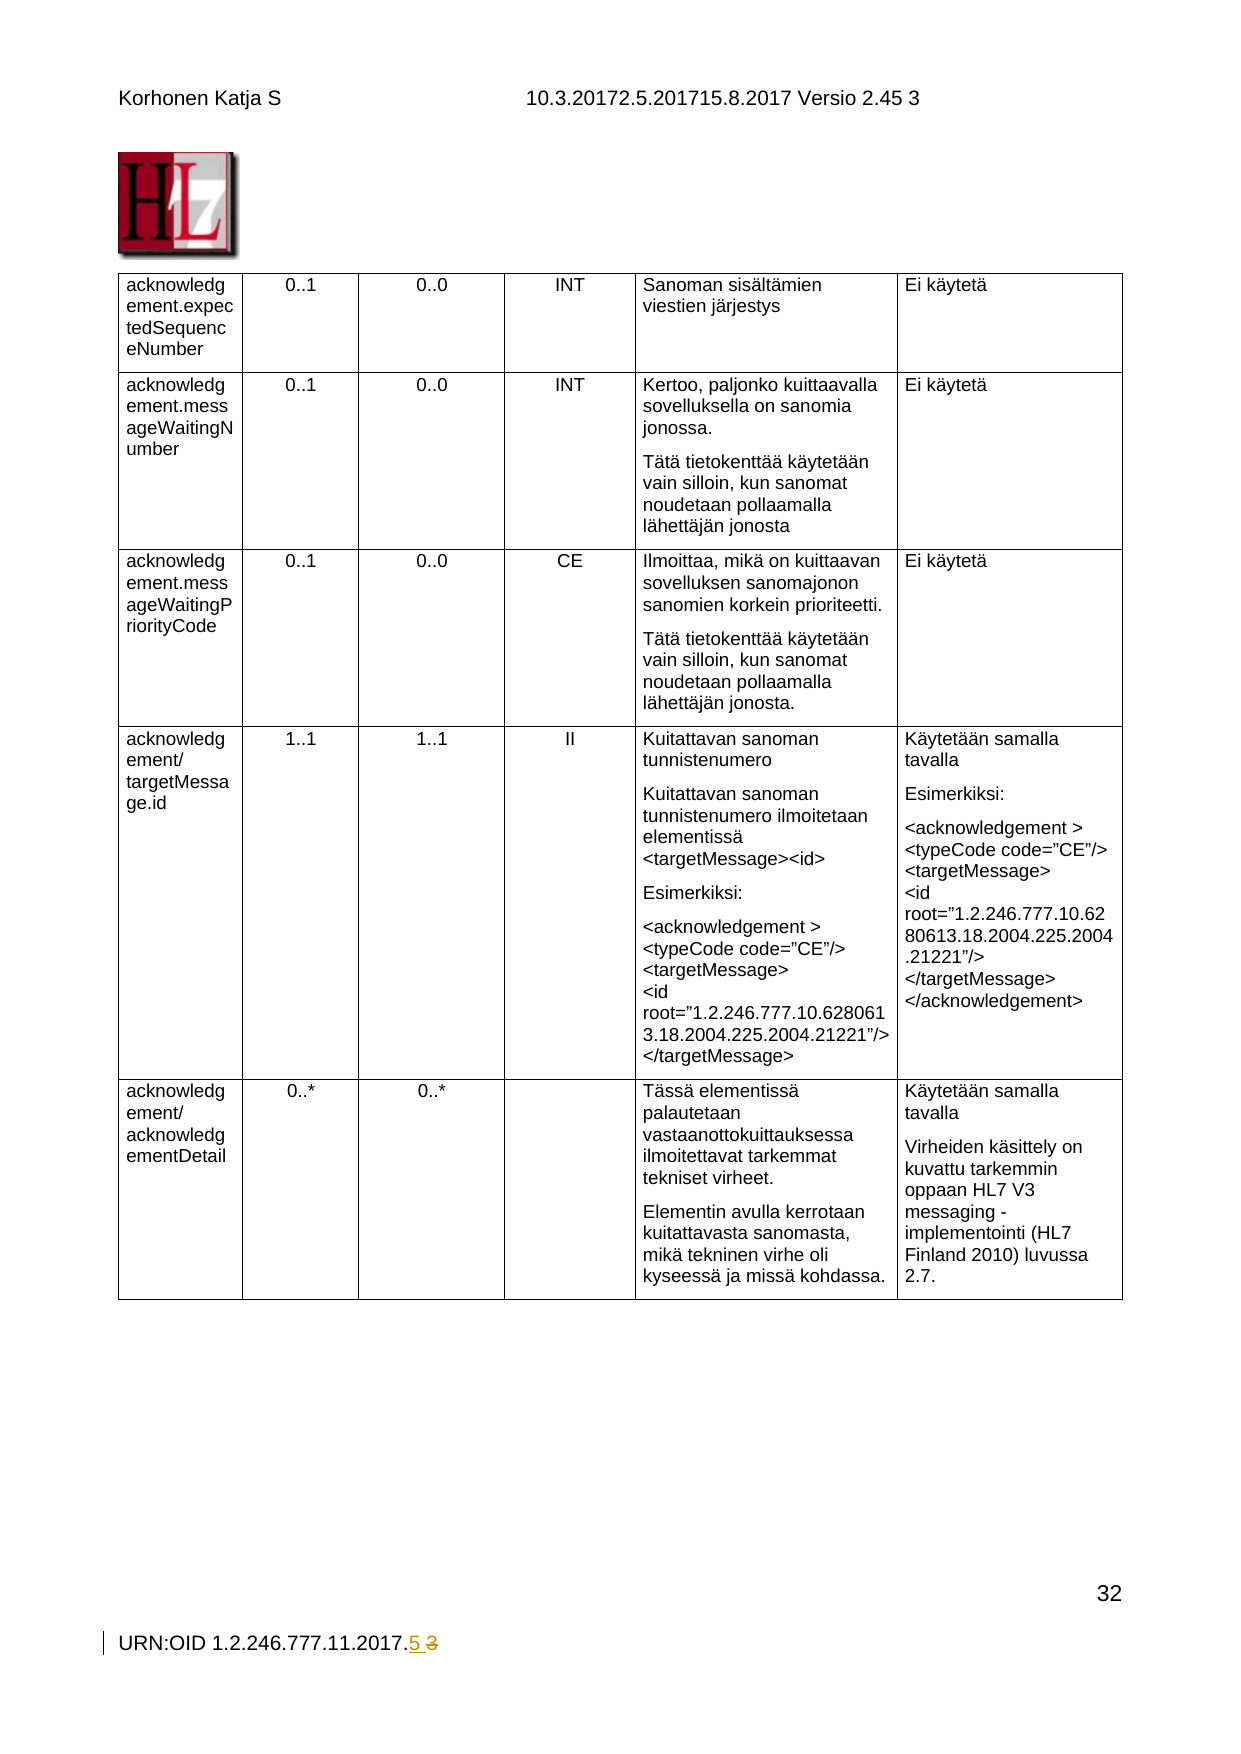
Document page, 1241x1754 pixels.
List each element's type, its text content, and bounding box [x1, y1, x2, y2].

table_cell acknowledgement/targetMessage.id [119, 727, 242, 1079]
table_cell 0..1 [243, 550, 358, 726]
table_cell 0..* [359, 1080, 504, 1299]
table_cell 0..0 [359, 274, 504, 372]
table_cell Käytetään samalla tavalla Virheiden käsittely on kuvattu tarkemmin oppaan HL7 V3 messaging -implementointi (HL7 Finland 2010) luvussa 2.7. [898, 1080, 1122, 1299]
table_cell INT [505, 373, 635, 549]
table_cell Ei käytetä [898, 373, 1122, 549]
table_cell 1..1 [359, 727, 504, 1079]
table_cell acknowledgement.messageWaitingPriorityCode [119, 550, 242, 726]
table_cell Kuitattavan sanoman tunnistenumero Kuitattavan sanoman tunnistenumero ilmoitetaan elementissä <targetMessage><id> Esimerkiksi: <acknowledgement > <typeCode code=”CE”/> <targetMessage> <id root=”1.2.246.777.10.6280613.18.2004.225.2004.21221”/> </targetMessage> [636, 727, 897, 1079]
table_cell II [505, 727, 635, 1079]
table_cell INT [505, 274, 635, 372]
table_cell acknowledgement/acknowledgementDetail [119, 1080, 242, 1299]
table_cell CE [505, 550, 635, 726]
table_cell Sanoman sisältämien viestien järjestys [636, 274, 897, 372]
table_cell acknowledgement.messageWaitingNumber [119, 373, 242, 549]
table_cell Käytetään samalla tavalla Esimerkiksi: <acknowledgement > <typeCode code=”CE”/> <targetMessage> <id root=”1.2.246.777.10.6280613.18.2004.225.2004.21221”/> </targetMessage> </acknowledgement> [898, 727, 1122, 1079]
table_cell 0..0 [359, 550, 504, 726]
table_cell [505, 1080, 635, 1299]
table_cell 0..1 [243, 274, 358, 372]
picture [118, 152, 241, 260]
table_cell Ei käytetä [898, 274, 1122, 372]
table_cell 1..1 [243, 727, 358, 1079]
table_cell Ei käytetä [898, 550, 1122, 726]
table_cell 0..1 [243, 373, 358, 549]
table_cell Tässä elementissä palautetaan vastaanottokuittauksessa ilmoitettavat tarkemmat tekniset virheet. Elementin avulla kerrotaan kuitattavasta sanomasta, mikä tekninen virhe oli kyseessä ja missä kohdassa. [636, 1080, 897, 1299]
table_cell 0..0 [359, 373, 504, 549]
table_cell acknowledgement.expectedSequenceNumber [119, 274, 242, 372]
table_cell Ilmoittaa, mikä on kuittaavan sovelluksen sanomajonon sanomien korkein prioriteetti. Tätä tietokenttää käytetään vain silloin, kun sanomat noudetaan pollaamalla lähettäjän jonosta. [636, 550, 897, 726]
table_cell Kertoo, paljonko kuittaavalla sovelluksella on sanomia jonossa. Tätä tietokenttää käytetään vain silloin, kun sanomat noudetaan pollaamalla lähettäjän jonosta [636, 373, 897, 549]
table_cell 0..* [243, 1080, 358, 1299]
